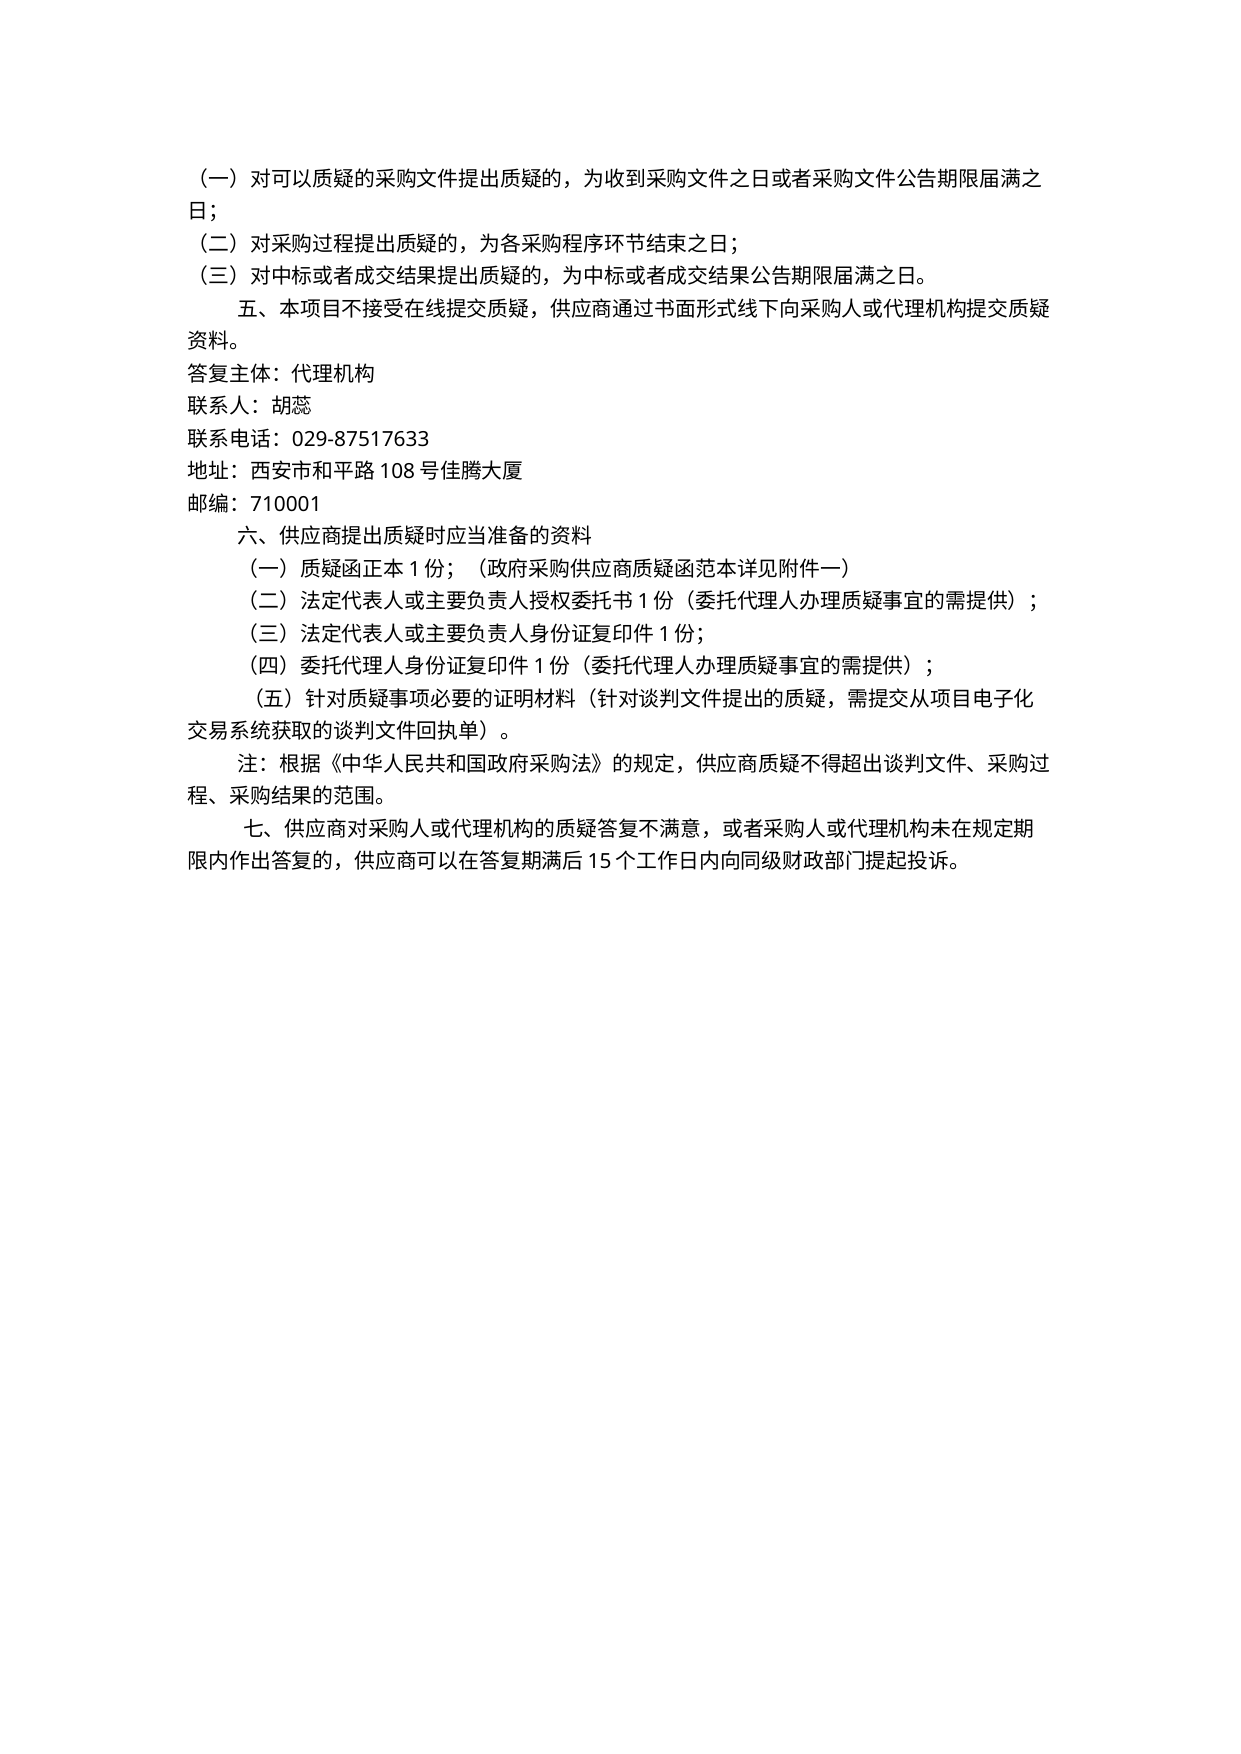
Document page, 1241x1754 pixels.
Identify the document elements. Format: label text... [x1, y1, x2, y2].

text （五）针对质疑事项必要的证明材料（针对谈判文件提出的质疑，需提交从项目电子化交易系统获取的谈判文件回执单）。 [187, 682, 1053, 747]
text （四）委托代理人身份证复印件1份（委托代理人办理质疑事宜的需提供）； [187, 649, 1053, 682]
text 注：根据《中华人民共和国政府采购法》的规定，供应商质疑不得超出谈判文件、采购过程、采购结果的范围。 [187, 747, 1053, 812]
text （三）对中标或者成交结果提出质疑的，为中标或者成交结果公告期限届满之日。 [187, 259, 1053, 292]
text （一）质疑函正本1份；（政府采购供应商质疑函范本详见附件一） [187, 552, 1053, 584]
text 答复主体：代理机构 [187, 357, 1053, 389]
text （一）对可以质疑的采购文件提出质疑的，为收到采购文件之日或者采购文件公告期限届满之日； [187, 162, 1053, 227]
text 五、本项目不接受在线提交质疑，供应商通过书面形式线下向采购人或代理机构提交质疑资料。 [187, 292, 1053, 357]
text 六、供应商提出质疑时应当准备的资料 [187, 519, 1053, 552]
text 联系电话：029-87517633 [187, 422, 1053, 454]
text （二）对采购过程提出质疑的，为各采购程序环节结束之日； [187, 227, 1053, 259]
text （二）法定代表人或主要负责人授权委托书1份（委托代理人办理质疑事宜的需提供）； [187, 584, 1053, 617]
text 地址：西安市和平路108号佳腾大厦 [187, 454, 1053, 487]
text 七、供应商对采购人或代理机构的质疑答复不满意，或者采购人或代理机构未在规定期限内作出答复的，供应商可以在答复期满后15个工作日内向同级财政部门提起投诉。 [187, 812, 1053, 877]
text 邮编：710001 [187, 487, 1053, 519]
text 联系人：胡蕊 [187, 389, 1053, 422]
text （三）法定代表人或主要负责人身份证复印件1份； [187, 617, 1053, 649]
